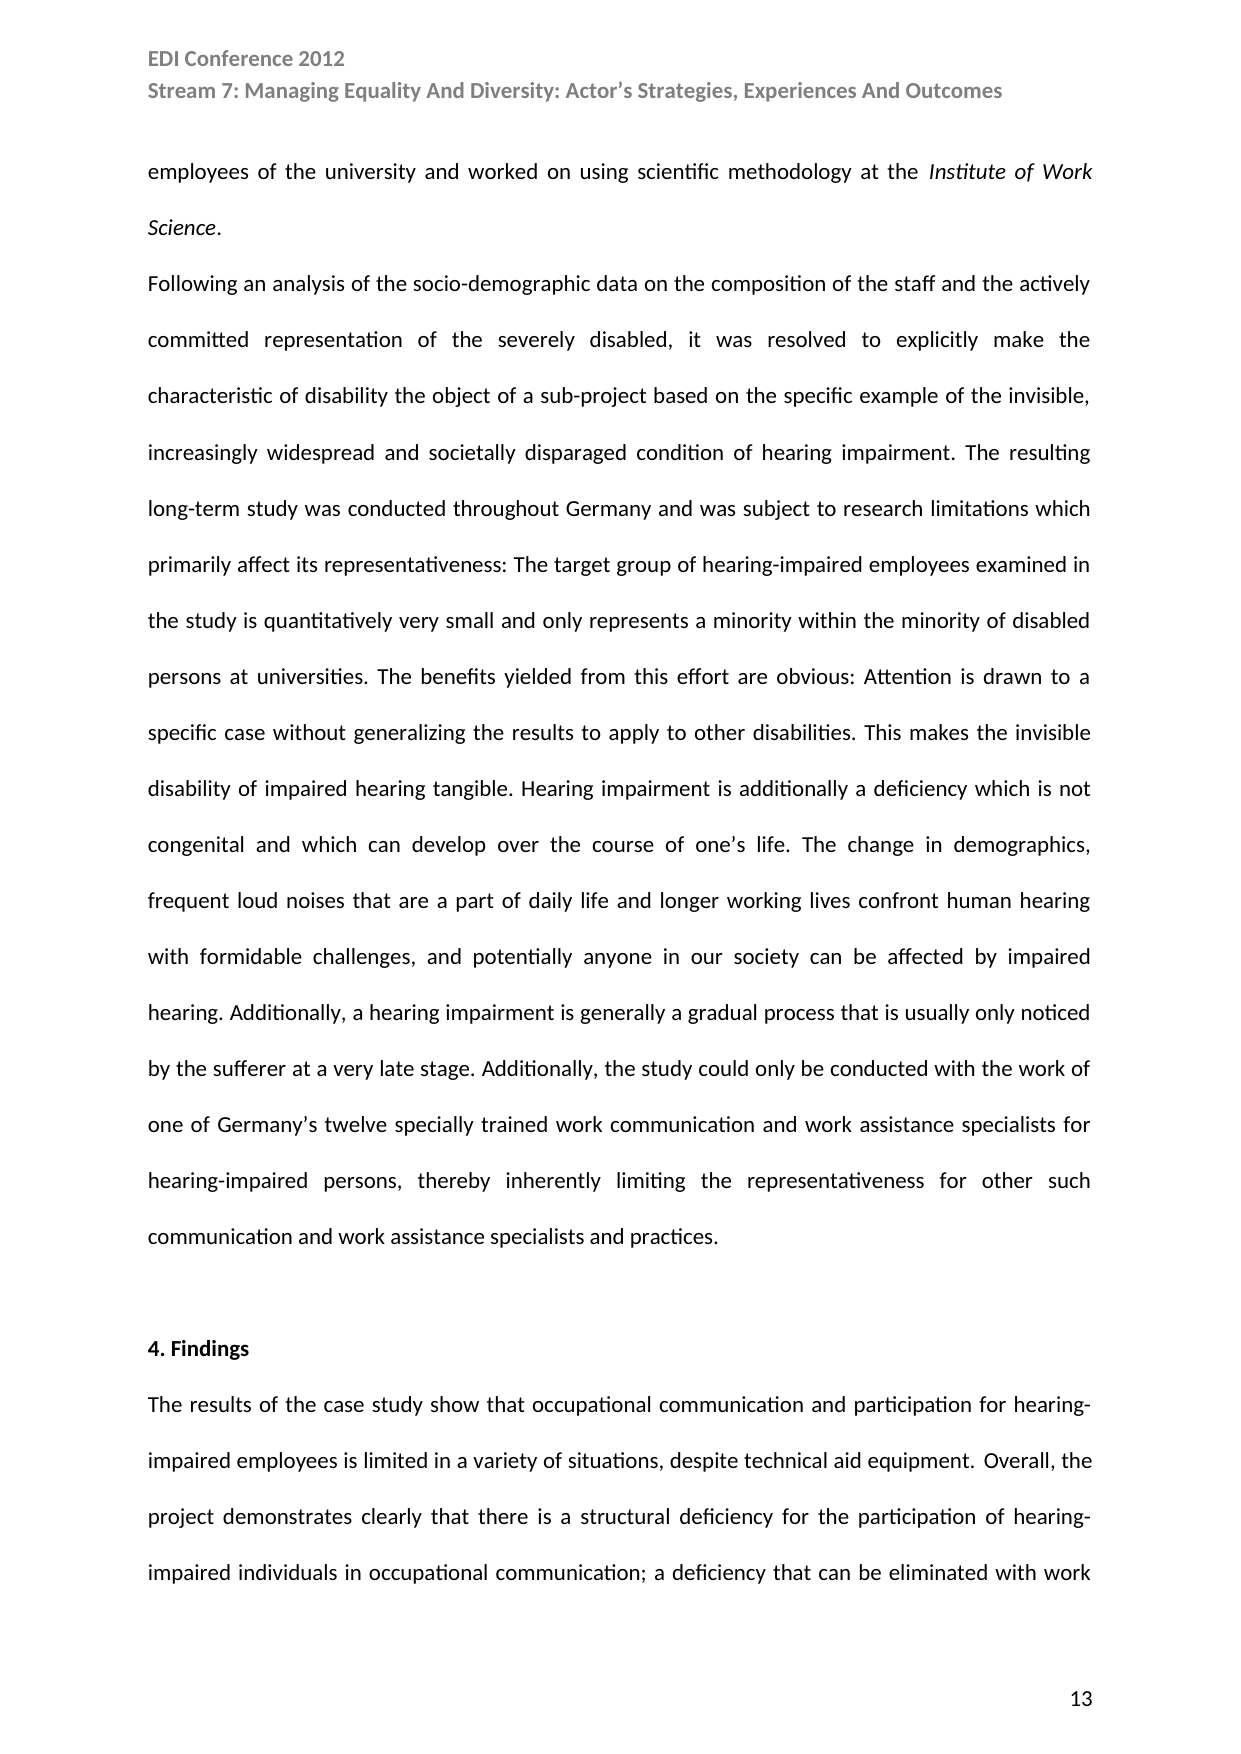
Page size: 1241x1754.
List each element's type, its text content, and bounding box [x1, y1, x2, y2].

text 4. Findings [148, 1334, 1092, 1362]
text Following an analysis of the socio-demographic data on the composition of the staff and the actively committed representation of the severely disabled, it was resolved to explicitly make the characteristic of disability the object of a sub-project based on the specific example of the invisible, increasingly widespread and societally disparaged condition of hearing impairment. The resulting long-term study was conducted throughout Germany and was subject to research limitations which primarily affect its representativeness: The target group of hearing-impaired employees examined in the study is quantitatively very small and only represents a minority within the minority of disabled persons at universities. The benefits yielded from this effort are obvious: Attention is drawn to a specific case without generalizing the results to apply to other disabilities. This makes the invisible disability of impaired hearing tangible. Hearing impairment is additionally a deficiency which is not congenital and which can develop over the course of one’s life. The change in demographics, frequent loud noises that are a part of daily life and longer working lives confront human hearing with formidable challenges, and potentially anyone in our society can be affected by impaired hearing. Additionally, a hearing impairment is generally a gradual process that is usually only noticed by the sufferer at a very late stage. Additionally, the study could only be conducted with the work of one of Germany’s twelve specially trained work communication and work assistance specialists for hearing-impaired persons, thereby inherently limiting the representativeness for other such communication and work assistance specialists and practices. [148, 269, 1092, 1250]
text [148, 1390, 1092, 1587]
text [148, 157, 1092, 242]
